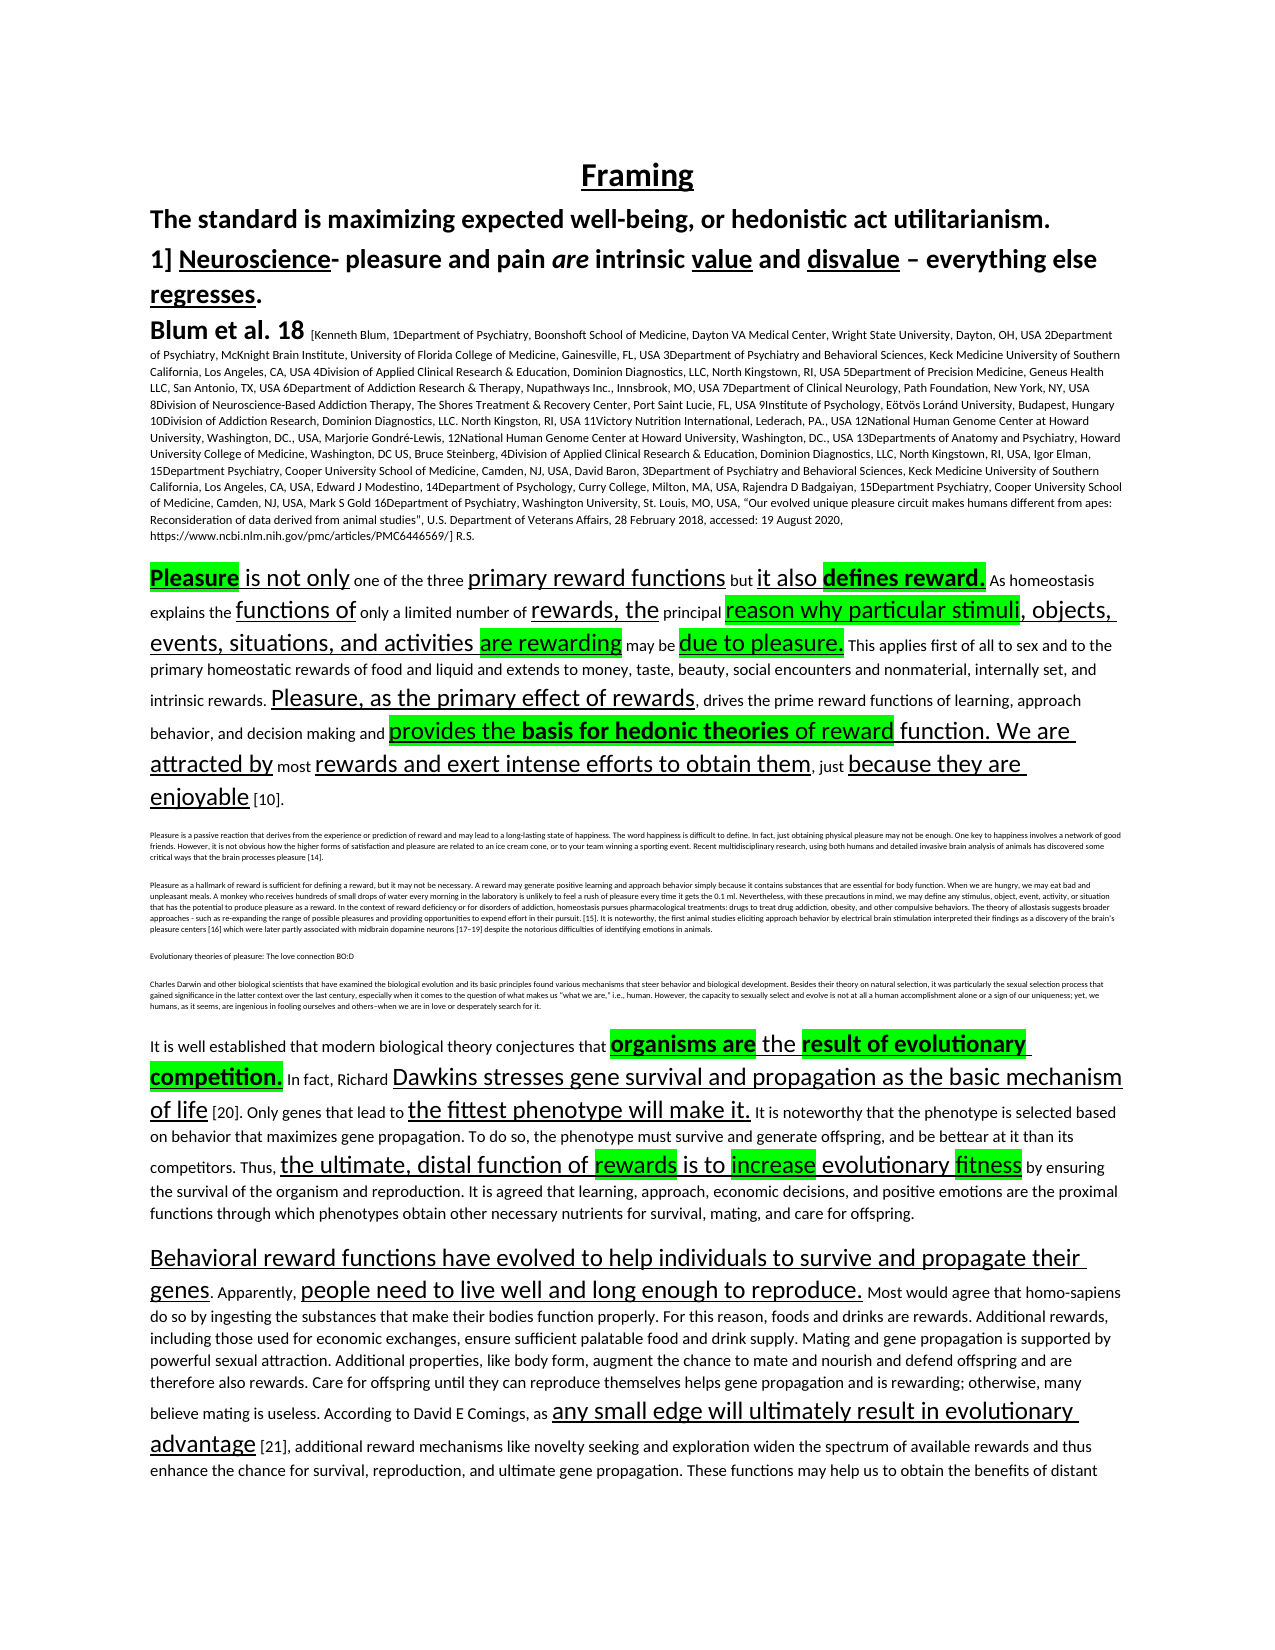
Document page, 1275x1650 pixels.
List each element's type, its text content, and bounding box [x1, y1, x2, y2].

text Pleasure is not only one of the three primary reward functions but it also defines reward. As homeostasis explains the functions of only a limited number of rewards, the principal reason why particular stimuli, objects, events, situations, and activities are rewarding may be due to pleasure. This applies first of all to sex and to the primary homeostatic rewards of food and liquid and extends to money, taste, beauty, social encounters and nonmaterial, internally set, and intrinsic rewards. Pleasure, as the primary effect of rewards, drives the prime reward functions of learning, approach behavior, and decision making and provides the basis for hedonic theories of reward function. We are attracted by most rewards and exert intense efforts to obtain them, just because they are enjoyable [10]. [150, 562, 1125, 812]
subtitle The standard is maximizing expected well-being, or hedonistic act utilitarianism. [150, 202, 1125, 235]
text Blum et al. 18 [Kenneth Blum, 1Department of Psychiatry, Boonshoft School of Medicine, Dayton VA Medical Center, Wright State University, Dayton, OH, USA 2Department of Psychiatry, McKnight Brain Institute, University of Florida College of Medicine, Gainesville, FL, USA 3Department of Psychiatry and Behavioral Sciences, Keck Medicine University of Southern California, Los Angeles, CA, USA 4Division of Applied Clinical Research & Education, Dominion Diagnostics, LLC, North Kingstown, RI, USA 5Department of Precision Medicine, Geneus Health LLC, San Antonio, TX, USA 6Department of Addiction Research & Therapy, Nupathways Inc., Innsbrook, MO, USA 7Department of Clinical Neurology, Path Foundation, New York, NY, USA 8Division of Neuroscience-Based Addiction Therapy, The Shores Treatment & Recovery Center, Port Saint Lucie, FL, USA 9Institute of Psychology, Eötvös Loránd University, Budapest, Hungary 10Division of Addiction Research, Dominion Diagnostics, LLC. North Kingston, RI, USA 11Victory Nutrition International, Lederach, PA., USA 12National Human Genome Center at Howard University, Washington, DC., USA, Marjorie Gondré-Lewis, 12National Human Genome Center at Howard University, Washington, DC., USA 13Departments of Anatomy and Psychiatry, Howard University College of Medicine, Washington, DC US, Bruce Steinberg, 4Division of Applied Clinical Research & Education, Dominion Diagnostics, LLC, North Kingstown, RI, USA, Igor Elman, 15Department Psychiatry, Cooper University School of Medicine, Camden, NJ, USA, David Baron, 3Department of Psychiatry and Behavioral Sciences, Keck Medicine University of Southern California, Los Angeles, CA, USA, Edward J Modestino, 14Department of Psychology, Curry College, Milton, MA, USA, Rajendra D Badgaiyan, 15Department Psychiatry, Cooper University School of Medicine, Camden, NJ, USA, Mark S Gold 16Department of Psychiatry, Washington University, St. Louis, MO, USA, “Our evolved unique pleasure circuit makes humans different from apes: Reconsideration of data derived from animal studies”, U.S. Department of Veterans Affairs, 28 February 2018, accessed: 19 August 2020, https://www.ncbi.nlm.nih.gov/pmc/articles/PMC6446569/] R.S. [150, 313, 1125, 544]
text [150, 1242, 1125, 1480]
subtitle Framing [150, 154, 1125, 195]
subtitle 1] Neuroscience- pleasure and pain are intrinsic value and disvalue – everything else regresses. [150, 242, 1125, 311]
text It is well established that modern biological theory conjectures that organisms are the result of evolutionary competition. In fact, Richard Dawkins stresses gene survival and propagation as the basic mechanism of life [20]. Only genes that lead to the fittest phenotype will make it. It is noteworthy that the phenotype is selected based on behavior that maximizes gene propagation. To do so, the phenotype must survive and generate offspring, and be bettear at it than its competitors. Thus, the ultimate, distal function of rewards is to increase evolutionary fitness by ensuring the survival of the organism and reproduction. It is agreed that learning, approach, economic decisions, and positive emotions are the proximal functions through which phenotypes obtain other necessary nutrients for survival, mating, and care for offspring. [150, 1028, 1125, 1223]
